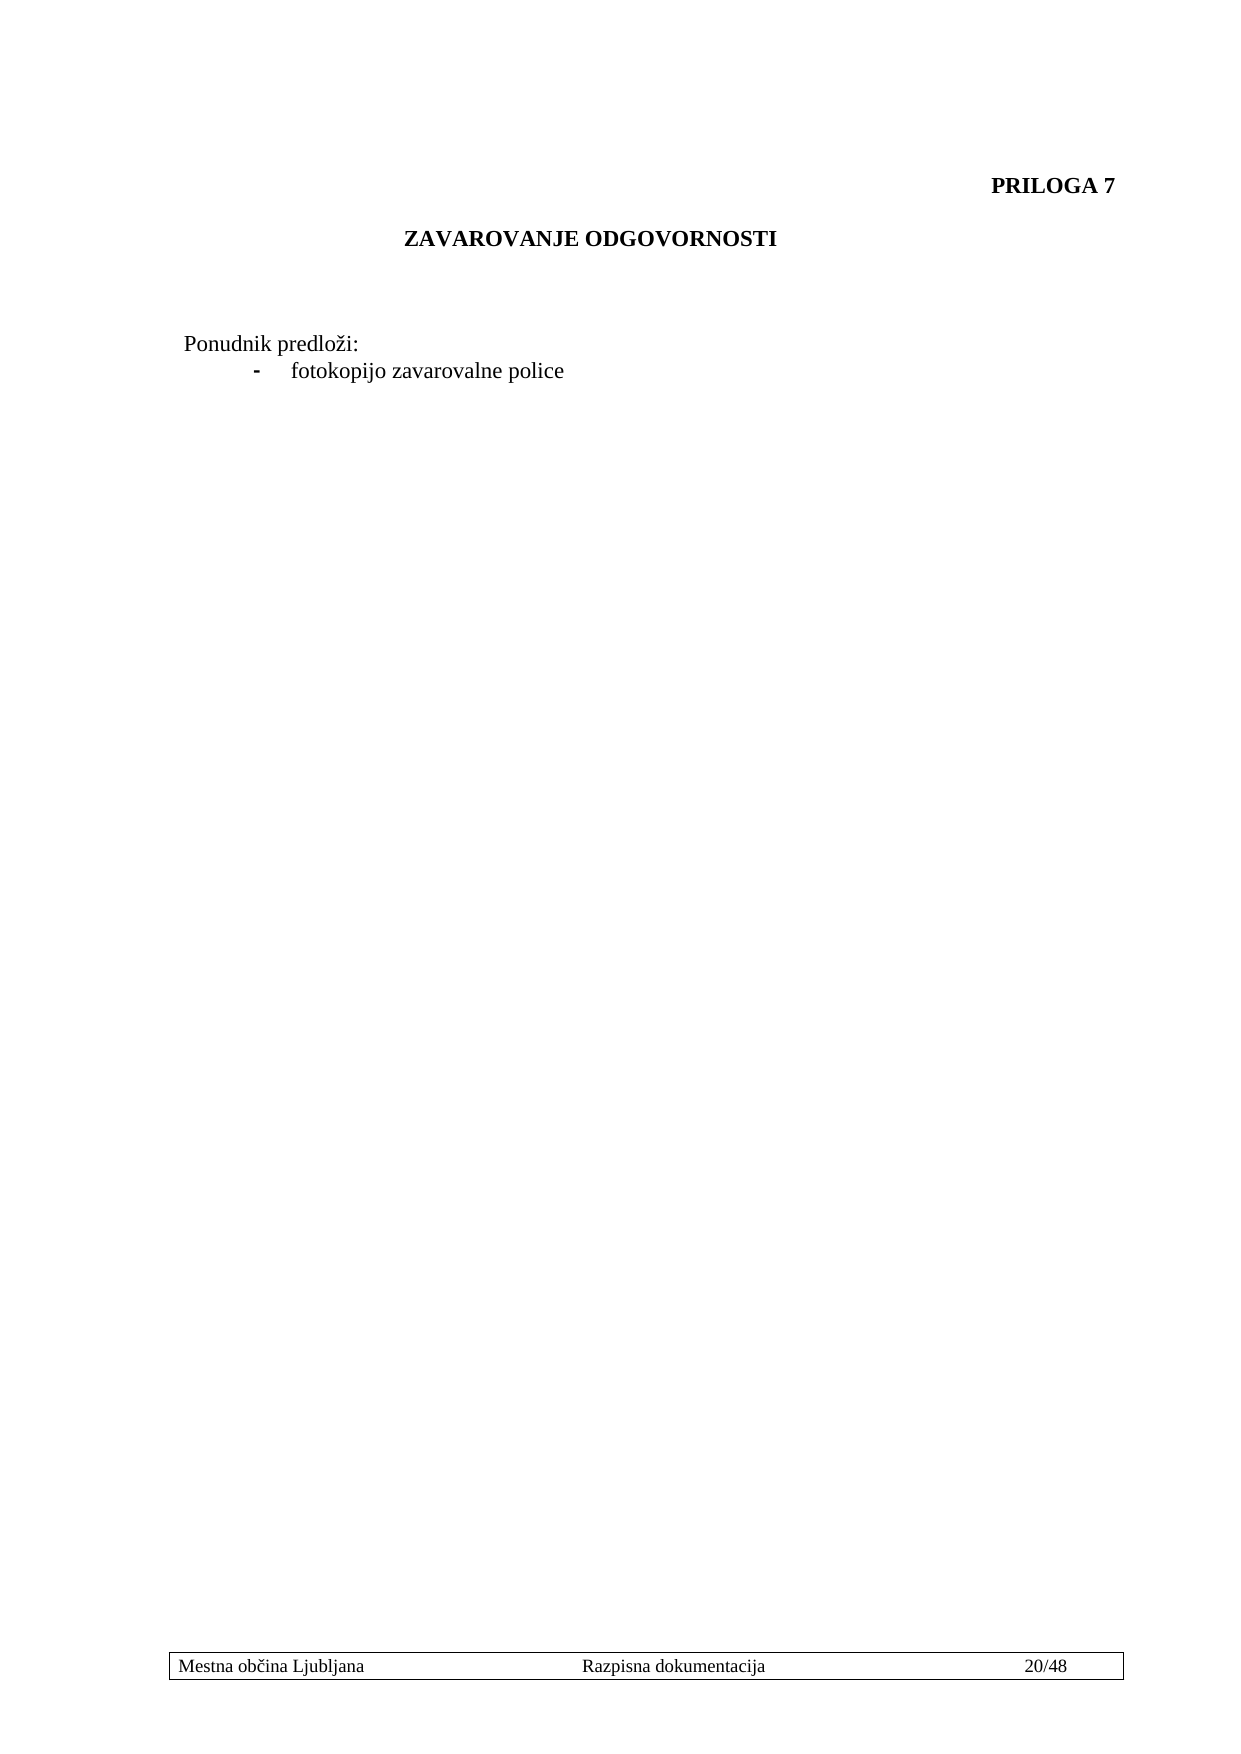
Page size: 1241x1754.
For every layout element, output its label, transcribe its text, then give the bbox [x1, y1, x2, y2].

text ZAVAROVANJE ODGOVORNOSTI [66, 225, 1115, 251]
text Ponudnik predloži: [184, 330, 1115, 357]
list fotokopijo zavarovalne police [253, 357, 1115, 385]
text PRILOGA 7 [66, 172, 1115, 198]
